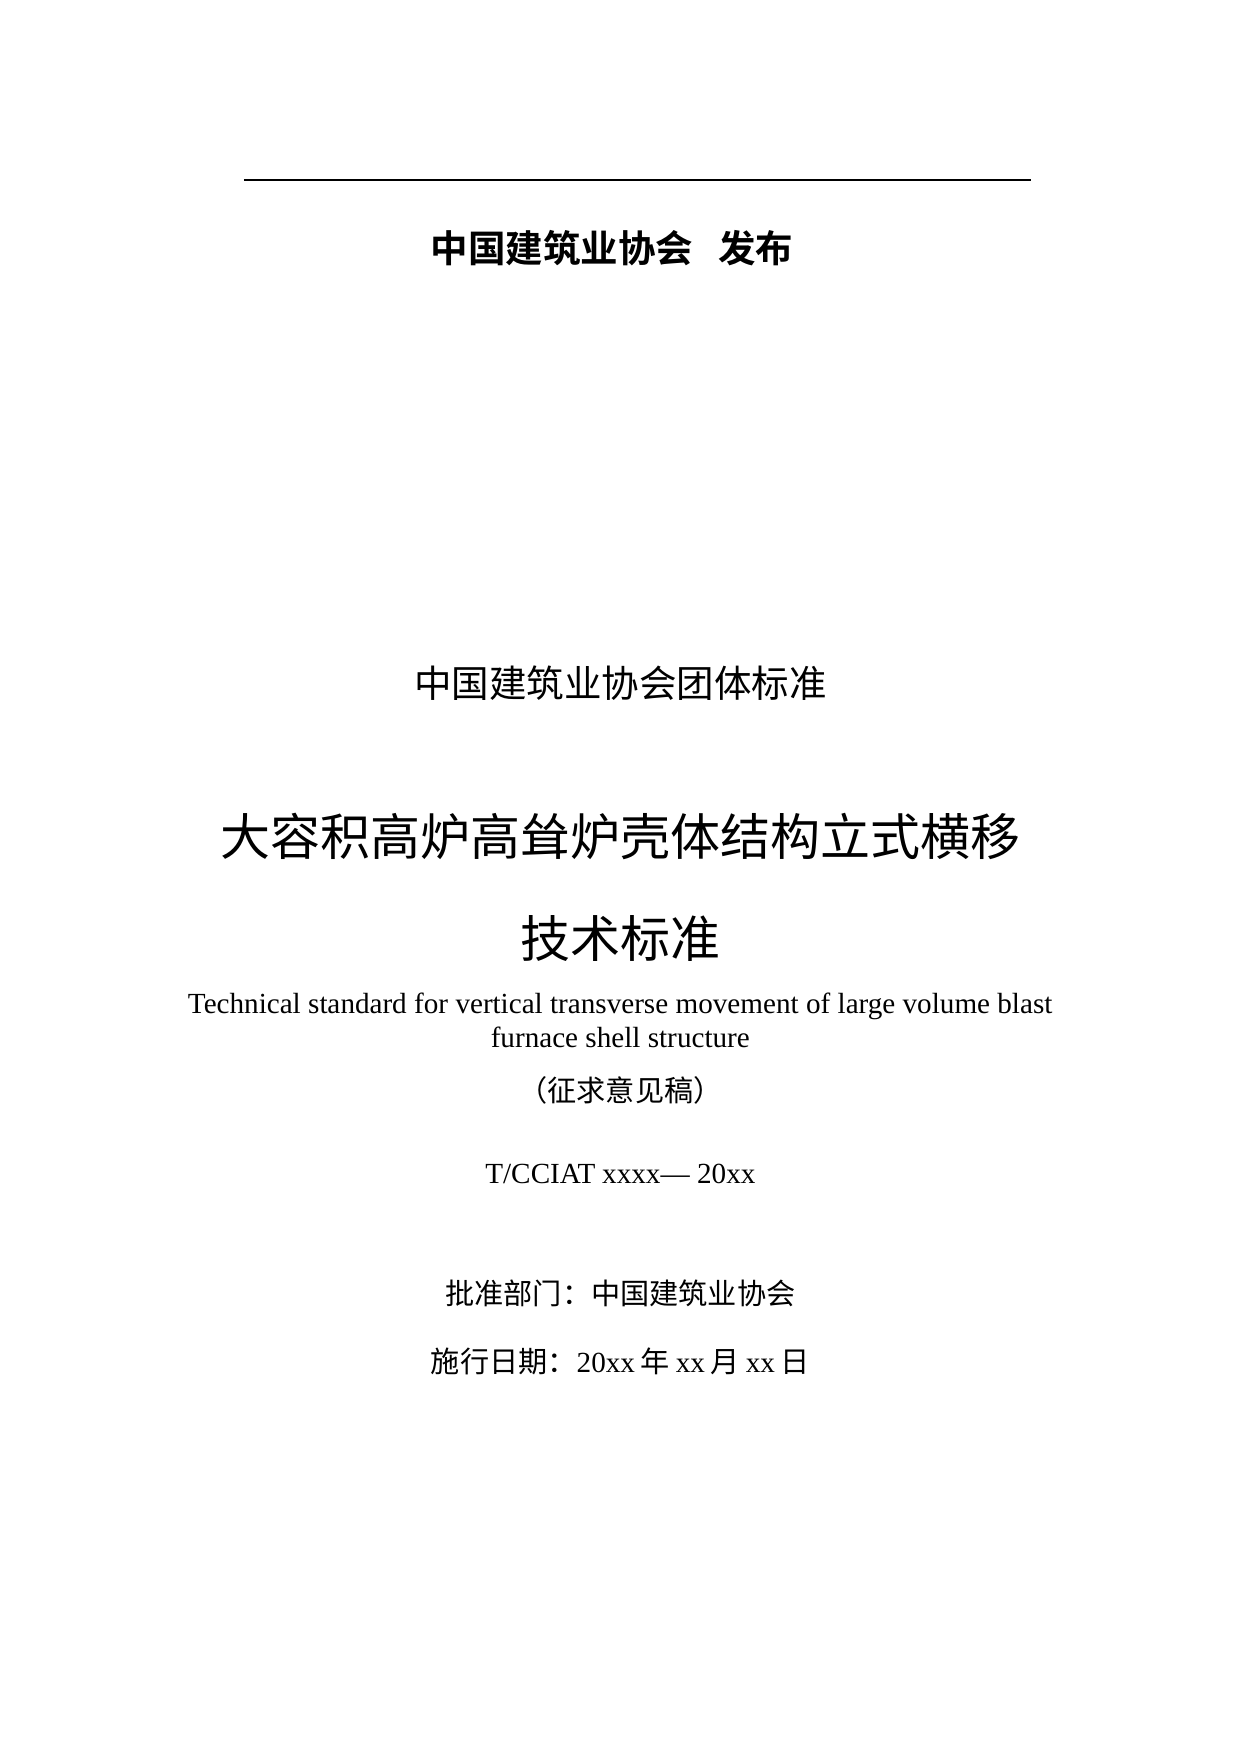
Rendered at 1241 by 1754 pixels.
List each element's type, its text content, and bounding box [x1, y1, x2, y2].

text 中国建筑业协会团体标准 [187, 647, 1053, 715]
text Technical standard for vertical transverse movement of large volume blast furnace shell structure [187, 986, 1053, 1054]
text 施行日期：20xx年xx月xx日 [187, 1326, 1053, 1394]
text （征求意见稿） [187, 1054, 1053, 1122]
text 中国建筑业协会 发布 [187, 212, 1053, 280]
text 批准部门：中国建筑业协会 [187, 1258, 1053, 1326]
text 技术标准 [187, 884, 1053, 986]
text 大容积高炉高耸炉壳体结构立式横移 [187, 783, 1053, 884]
text T/CCIAT xxxx— 20xx [187, 1156, 1053, 1190]
